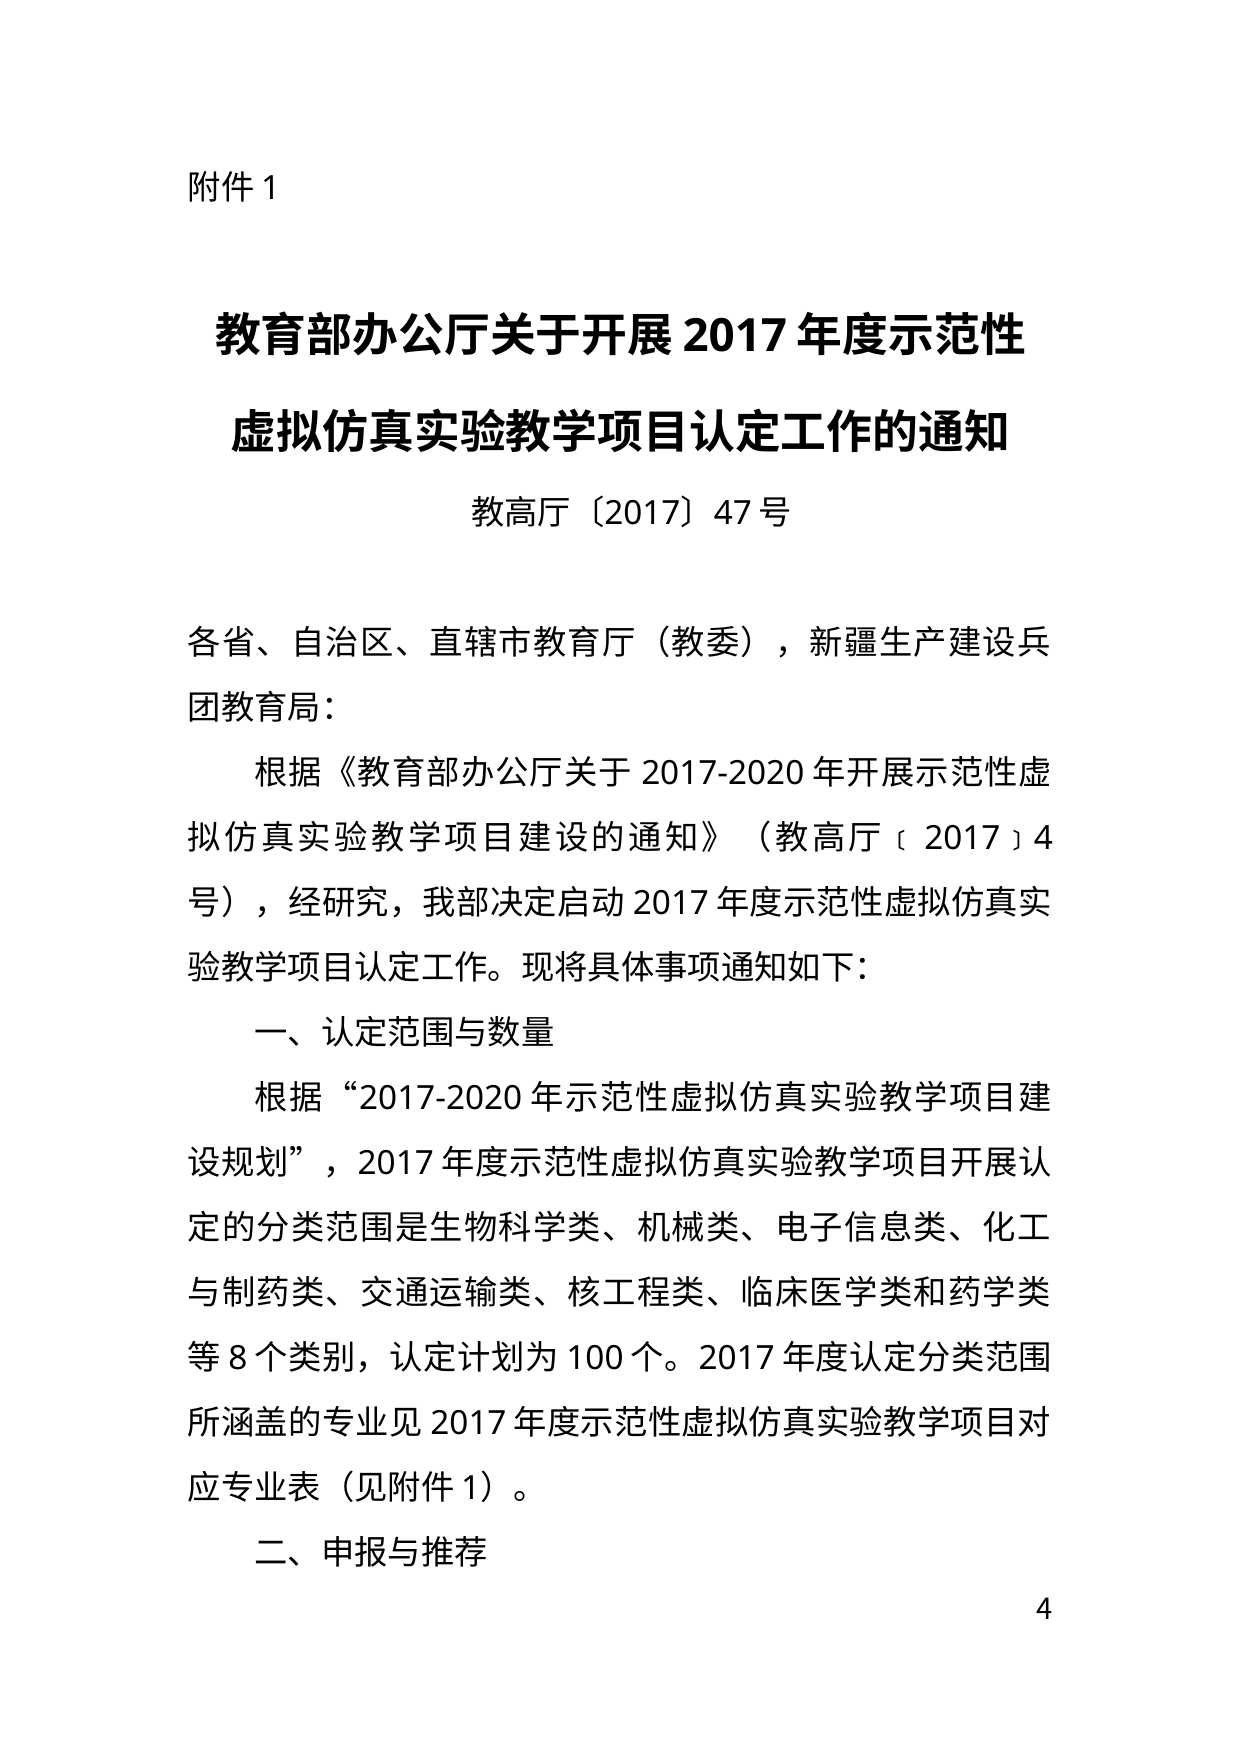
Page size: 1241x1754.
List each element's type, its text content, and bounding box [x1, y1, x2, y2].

text 二、申报与推荐 [187, 1518, 1053, 1583]
text 虚拟仿真实验教学项目认定工作的通知 [187, 380, 1053, 478]
text 各省、自治区、直辖市教育厅（教委），新疆生产建设兵团教育局： [187, 608, 1053, 738]
text 教育部办公厅关于开展2017年度示范性 [187, 283, 1053, 380]
text 一、认定范围与数量 [187, 998, 1053, 1063]
text 教高厅〔2017〕47号 [187, 478, 1053, 543]
text 根据“2017-2020年示范性虚拟仿真实验教学项目建设规划”，2017年度示范性虚拟仿真实验教学项目开展认定的分类范围是生物科学类、机械类、电子信息类、化工与制药类、交通运输类、核工程类、临床医学类和药学类等8个类别，认定计划为100个。2017年度认定分类范围所涵盖的专业见2017年度示范性虚拟仿真实验教学项目对应专业表（见附件1）。 [187, 1063, 1053, 1518]
text 附件1 [187, 153, 1053, 218]
text 根据《教育部办公厅关于2017-2020年开展示范性虚拟仿真实验教学项目建设的通知》（教高厅﹝2017﹞4号），经研究，我部决定启动2017年度示范性虚拟仿真实验教学项目认定工作。现将具体事项通知如下： [187, 738, 1053, 998]
